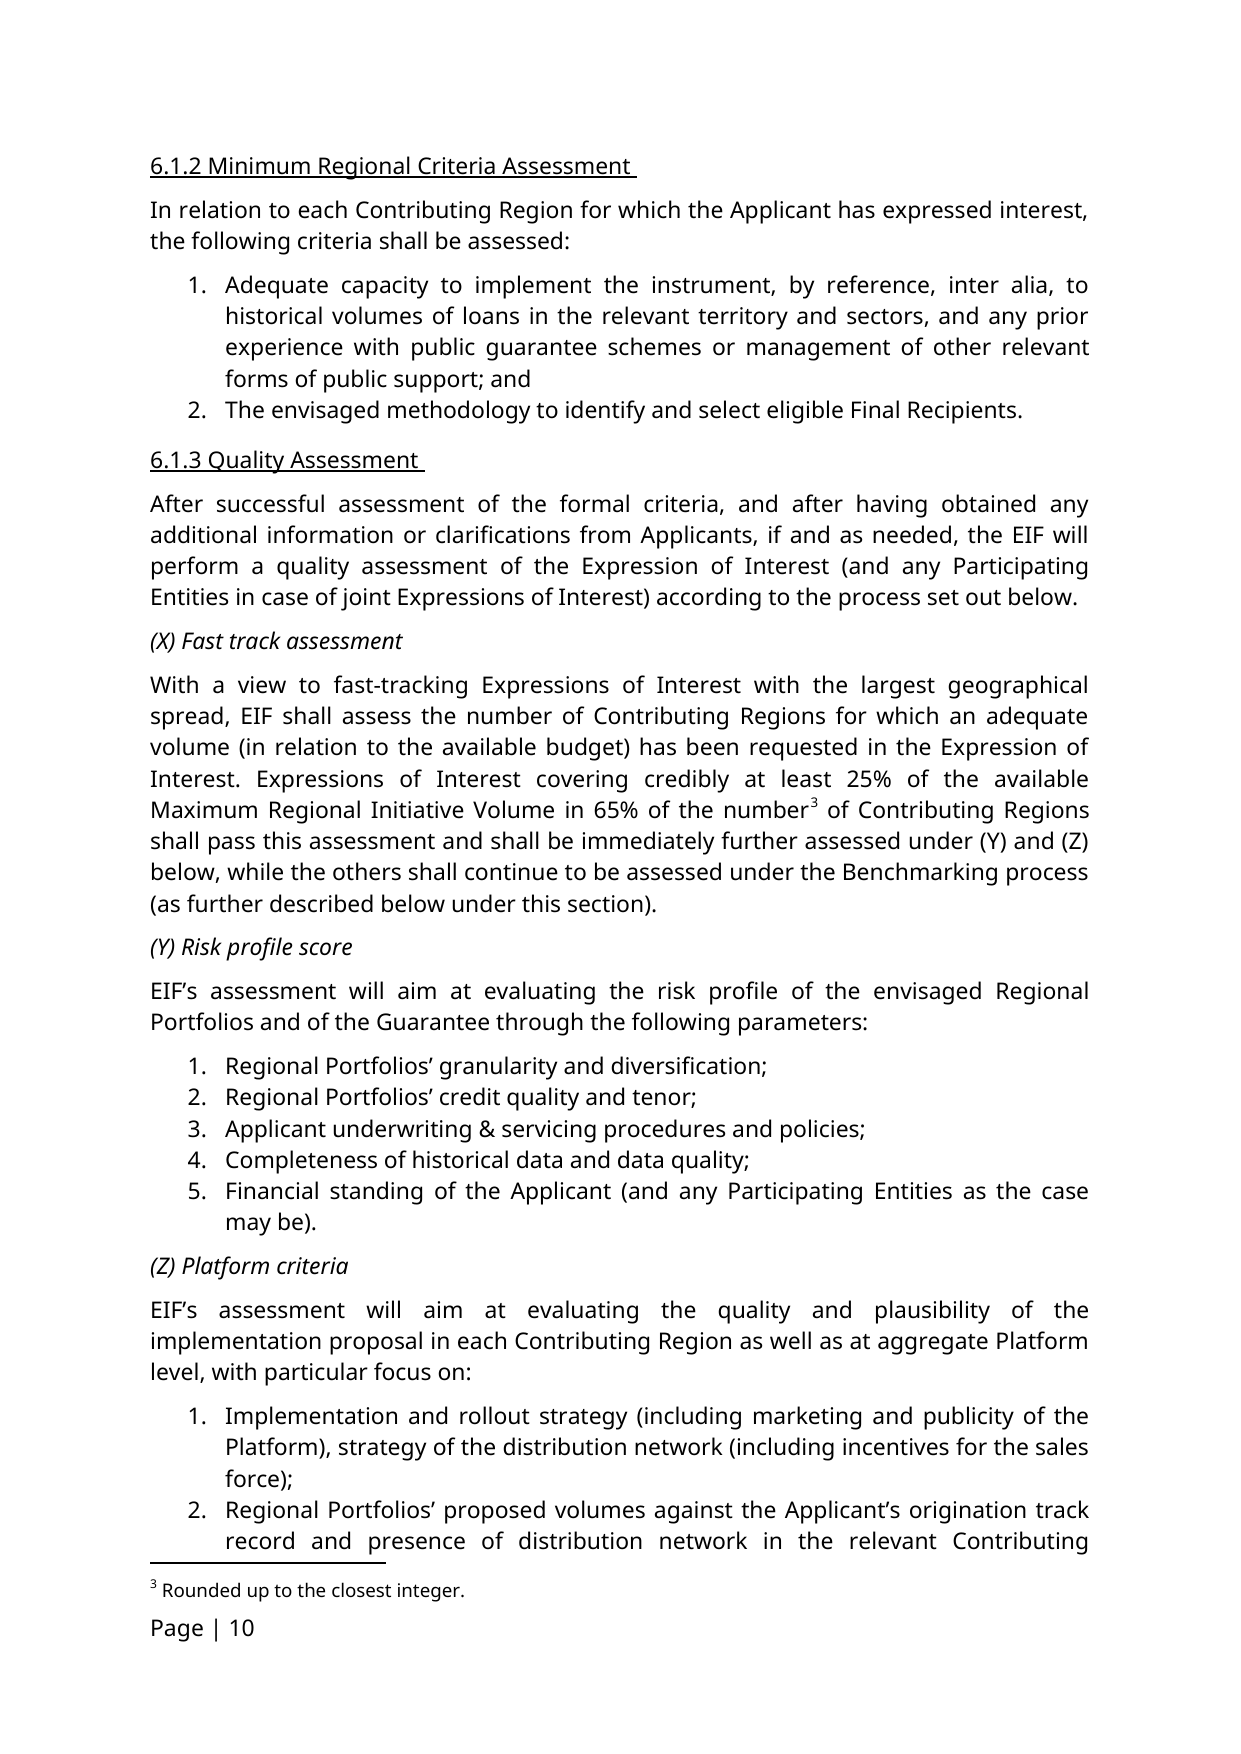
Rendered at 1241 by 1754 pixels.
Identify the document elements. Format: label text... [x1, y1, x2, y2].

list Regional Portfolios’ granularity and diversification; [187, 1050, 1090, 1081]
list The envisaged methodology to identify and select eligible Final Recipients. [187, 394, 1090, 425]
list Implementation and rollout strategy (including marketing and publicity of the Platform), strategy of the distribution network (including incentives for the sales force); [187, 1400, 1090, 1494]
list Regional Portfolios’ credit quality and tenor; [187, 1081, 1090, 1112]
list Adequate capacity to implement the instrument, by reference, inter alia, to historical volumes of loans in the relevant territory and sectors, and any prior experience with public guarantee schemes or management of other relevant forms of public support; and [187, 269, 1090, 394]
text With a view to fast-tracking Expressions of Interest with the largest geographical spread, EIF shall assess the number of Contributing Regions for which an adequate volume (in relation to the available budget) has been requested in the Expression of Interest. Expressions of Interest covering credibly at least 25% of the available Maximum Regional Initiative Volume in 65% of the number of Contributing Regions shall pass this assessment and shall be immediately further assessed under (Y) and (Z) below, while the others shall continue to be assessed under the Benchmarking process (as further described below under this section). [150, 669, 1090, 919]
text EIF’s assessment will aim at evaluating the quality and plausibility of the implementation proposal in each Contributing Region as well as at aggregate Platform level, with particular focus on: [150, 1294, 1090, 1387]
list Applicant underwriting & servicing procedures and policies; [187, 1112, 1090, 1144]
text EIF’s assessment will aim at evaluating the risk profile of the envisaged Regional Portfolios and of the Guarantee through the following parameters: [150, 975, 1090, 1037]
text 6.1.2 Minimum Regional Criteria Assessment [150, 150, 1090, 181]
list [187, 1494, 1090, 1556]
list Financial standing of the Applicant (and any Participating Entities as the case may be). [187, 1175, 1090, 1237]
text (X) Fast track assessment [150, 625, 1090, 656]
text (Y) Risk profile score [150, 931, 1090, 962]
list Completeness of historical data and data quality; [187, 1144, 1090, 1175]
text After successful assessment of the formal criteria, and after having obtained any additional information or clarifications from Applicants, if and as needed, the EIF will perform a quality assessment of the Expression of Interest (and any Participating Entities in case of joint Expressions of Interest) according to the process set out below. [150, 487, 1090, 612]
text In relation to each Contributing Region for which the Applicant has expressed interest, the following criteria shall be assessed: [150, 194, 1090, 256]
text (Z) Platform criteria [150, 1250, 1090, 1281]
text 6.1.3 Quality Assessment [150, 444, 1090, 475]
